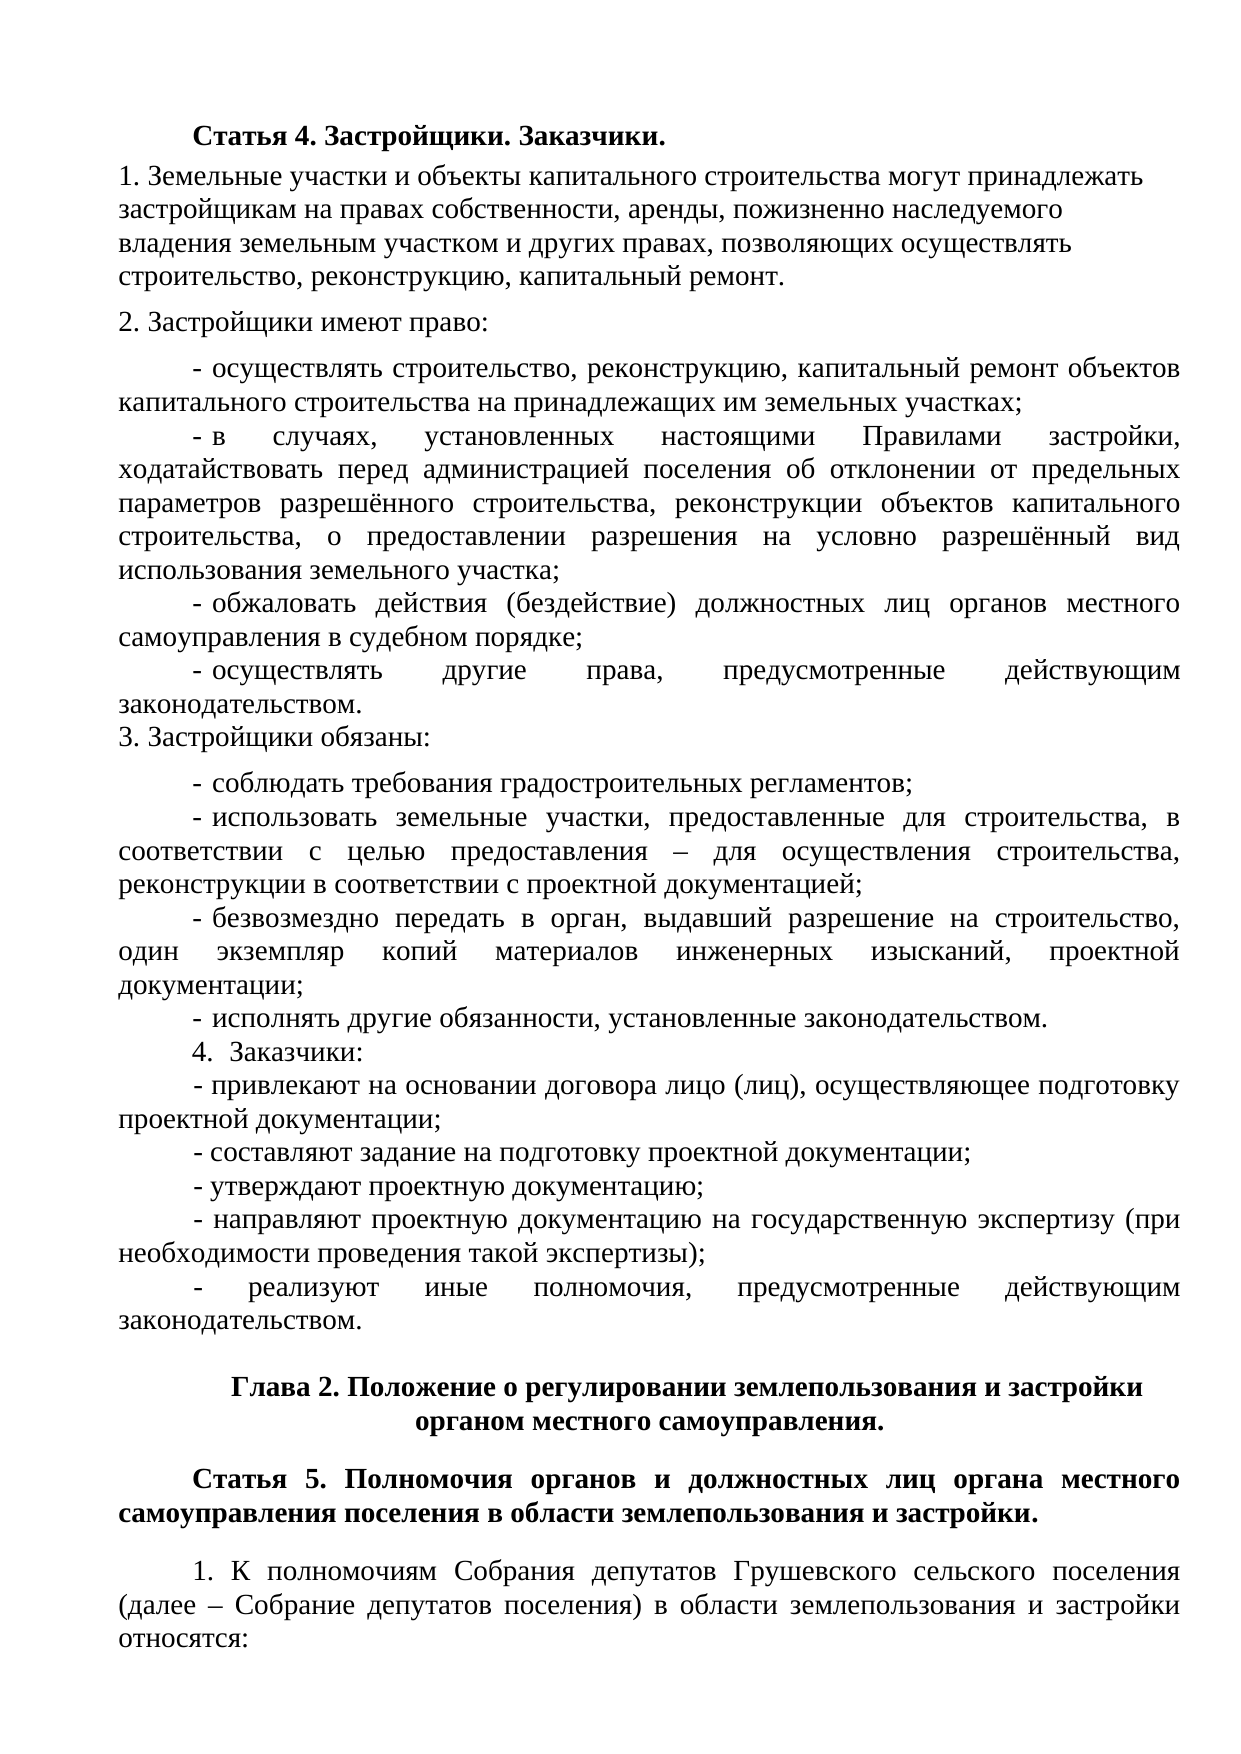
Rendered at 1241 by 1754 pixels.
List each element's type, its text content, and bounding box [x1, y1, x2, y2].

list соблюдать требования градостроительных регламентов; [118, 766, 1181, 799]
subtitle Статья 4. Застройщики. Заказчики. [118, 118, 1181, 152]
text - утверждают проектную документацию; [118, 1168, 1181, 1202]
list в случаях, установленных настоящими Правилами застройки, ходатайствовать перед администрацией поселения об отклонении от предельных параметров разрешённого строительства, реконструкции объектов капитального строительства, о предоставлении разрешения на условно разрешённый вид использования земельного участка; [118, 418, 1181, 585]
text 1. К полномочиям Собрания депутатов Грушевского сельского поселения (далее – Собрание депутатов поселения) в области землепользования и застройки относятся: [118, 1553, 1181, 1654]
list осуществлять другие права, предусмотренные действующим законодательством. [118, 652, 1181, 719]
text - направляют проектную документацию на государственную экспертизу (при необходимости проведения такой экспертизы); [118, 1202, 1181, 1269]
text - реализуют иные полномочия, предусмотренные действующим законодательством. [118, 1269, 1181, 1336]
list использовать земельные участки, предоставленные для строительства, в соответствии с целью предоставления – для осуществления строительства, реконструкции в соответствии с проектной документацией; [118, 799, 1181, 900]
list безвозмездно передать в орган, выдавший разрешение на строительство, один экземпляр копий материалов инженерных изысканий, проектной документации; [118, 900, 1181, 1000]
text 1. Земельные участки и объекты капитального строительства могут принадлежать застройщикам на правах собственности, аренды, пожизненно наследуемого владения земельным участком и других правах, позволяющих осуществлять строительство, реконструкцию, капитальный ремонт. [118, 158, 1181, 292]
list обжаловать действия (бездействие) должностных лиц органов местного самоуправления в судебном порядке; [118, 585, 1181, 652]
list исполнять другие обязанности, установленные законодательством. [118, 1000, 1181, 1034]
text 3. Застройщики обязаны: [118, 719, 1181, 753]
list осуществлять строительство, реконструкцию, капитальный ремонт объектов капитального строительства на принадлежащих им земельных участках; [118, 351, 1181, 418]
subtitle Статья 5. Полномочия органов и должностных лиц органа местного самоуправления поселения в области землепользования и застройки. [118, 1461, 1181, 1528]
text - привлекают на основании договора лицо (лиц), осуществляющее подготовку проектной документации; [118, 1067, 1181, 1134]
text - составляют задание на подготовку проектной документации; [118, 1134, 1181, 1168]
list Заказчики: [192, 1034, 1181, 1067]
text 2. Застройщики имеют право: [118, 304, 1181, 338]
text Глава 2. Положение о регулировании землепользования и застройки органом местного самоуправления. [118, 1369, 1181, 1436]
